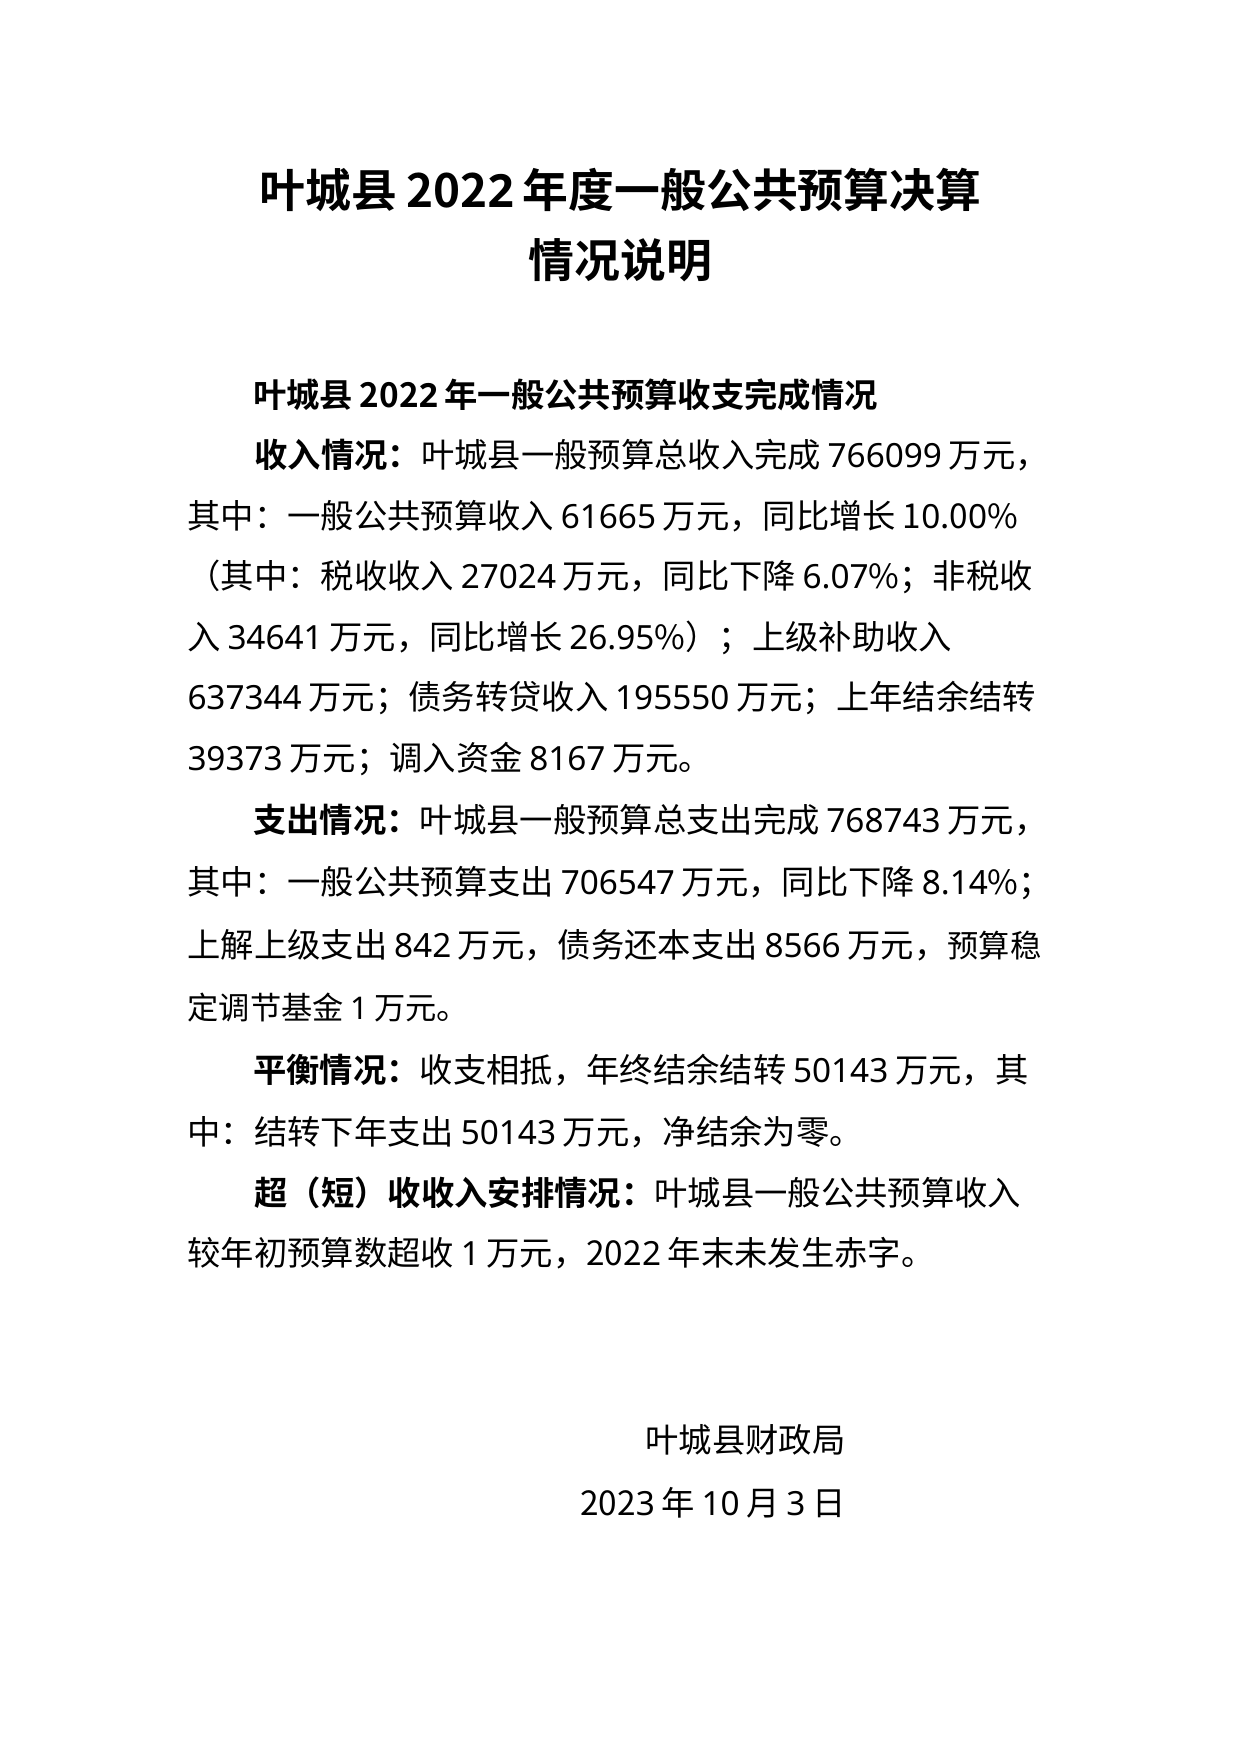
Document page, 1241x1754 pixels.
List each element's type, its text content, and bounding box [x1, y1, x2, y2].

text 平衡情况：收支相抵，年终结余结转50143万元，其中：结转下年支出50143万元，净结余为零。 [187, 1032, 1053, 1157]
text 收入情况：叶城县一般预算总收入完成766099万元，其中：一般公共预算收入61665万元，同比增长10.00%（其中：税收收入27024万元，同比下降6.07%；非税收入34641万元，同比增长26.95%）；上级补助收入637344万元；债务转贷收入195550万元；上年结余结转39373万元；调入资金8167万元。 [187, 419, 1053, 782]
text 超（短）收收入安排情况：叶城县一般公共预算收入较年初预算数超收1万元，2022年末未发生赤字。 [187, 1157, 1053, 1278]
text 叶城县2022年度一般公共预算决算 [187, 154, 1053, 220]
text 情况说明 [187, 224, 1053, 291]
text 支出情况：叶城县一般预算总支出完成768743万元，其中：一般公共预算支出706547万元，同比下降8.14%；上解上级支出842万元，债务还本支出8566万元，预算稳定调节基金1万元。 [187, 782, 1053, 1032]
text 叶城县财政局 [187, 1403, 845, 1465]
text 叶城县2022年一般公共预算收支完成情况 [187, 357, 1053, 419]
text 2023年10月3日 [187, 1465, 845, 1528]
